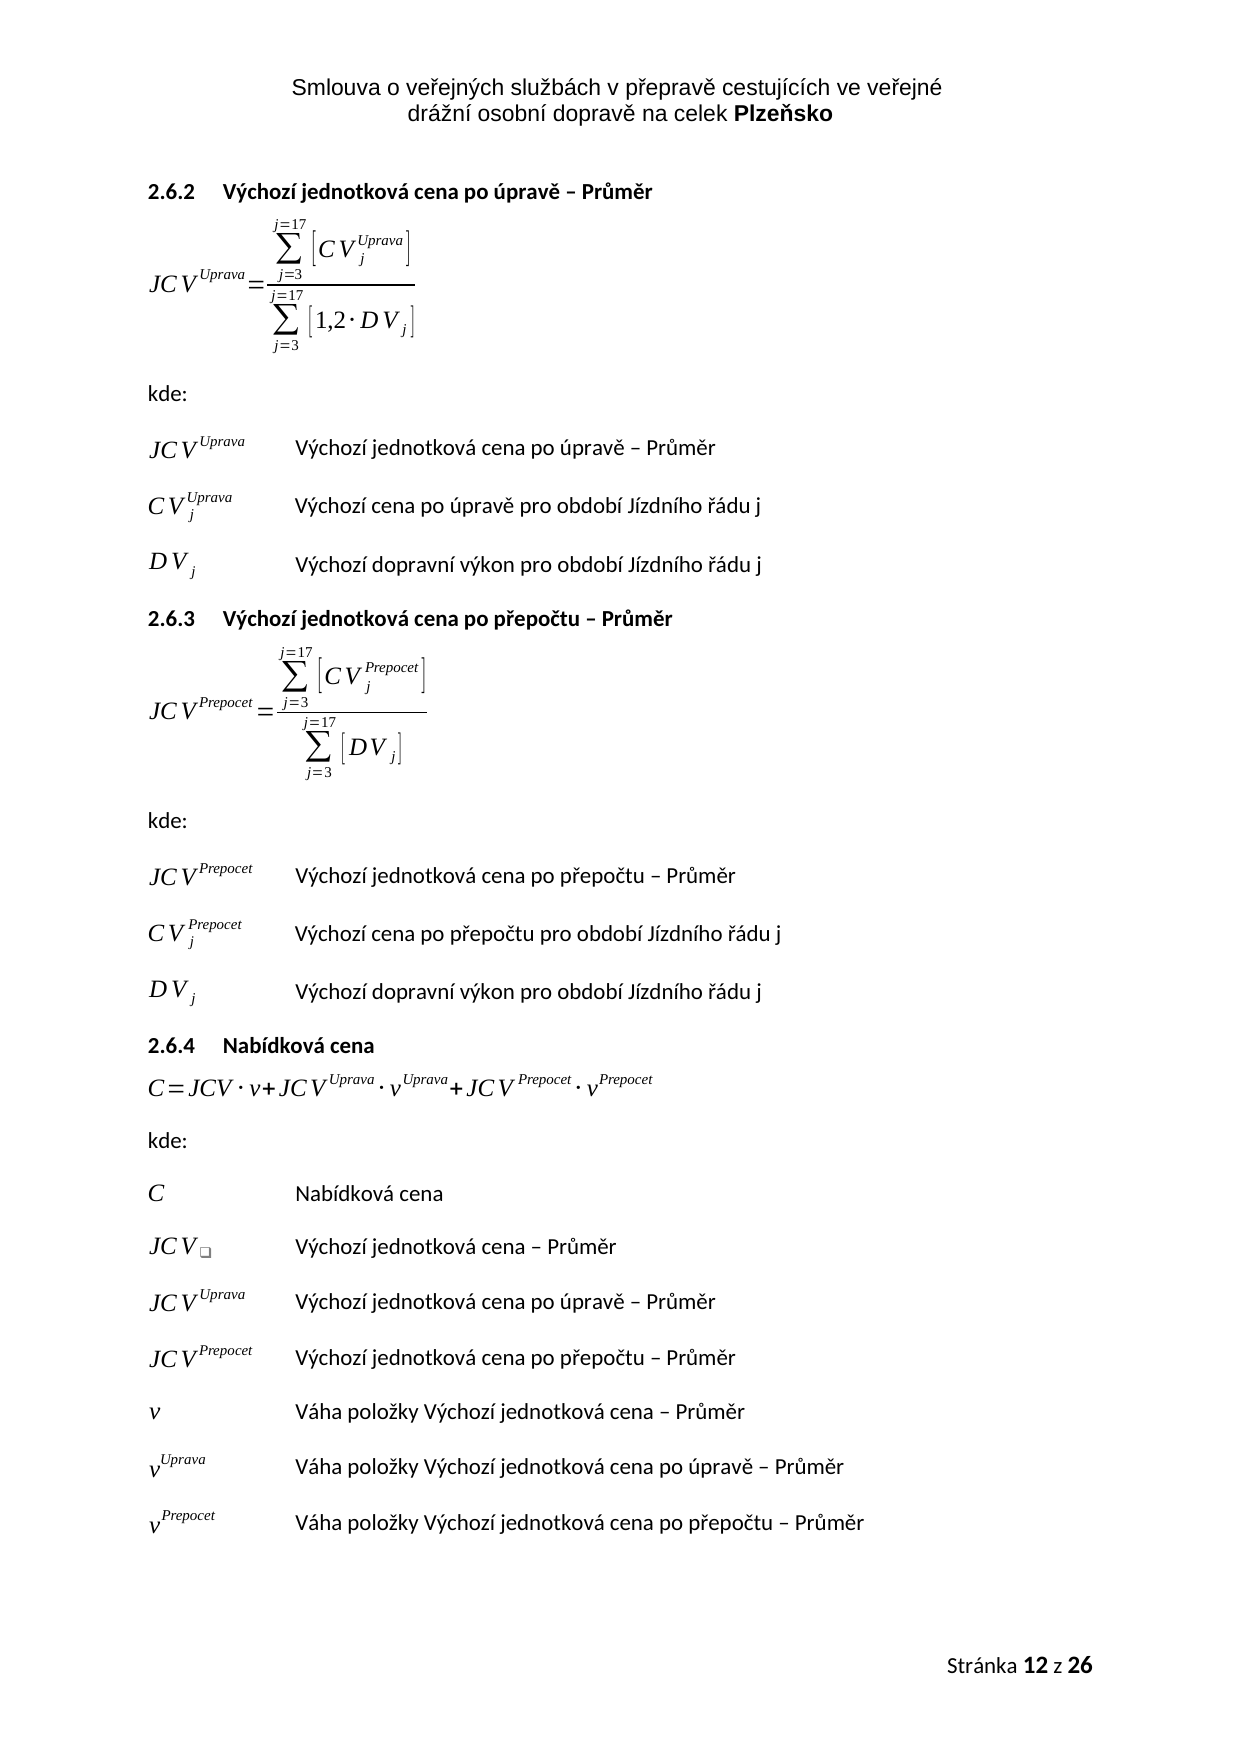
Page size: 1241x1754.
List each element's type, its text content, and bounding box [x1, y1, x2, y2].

text Váha položky Výchozí jednotková cena po přepočtu – Průměr [148, 1507, 1092, 1538]
text Výchozí cena po přepočtu pro období Jízdního řádu j [148, 915, 1092, 950]
text Výchozí jednotková cena po přepočtu – Průměr [148, 859, 1092, 890]
text kde: [148, 379, 1092, 407]
text Výchozí jednotková cena po úpravě – Průměr [148, 432, 1092, 463]
text Váha položky Výchozí jednotková cena – Průměr [148, 1397, 1092, 1426]
text Výchozí jednotková cena – Průměr [148, 1232, 1092, 1260]
text Výchozí dopravní výkon pro období Jízdního řádu j [148, 975, 1092, 1007]
text Výchozí dopravní výkon pro období Jízdního řádu j [148, 548, 1092, 579]
text Výchozí jednotková cena po přepočtu – Průměr [148, 1341, 1092, 1372]
text kde: [148, 1126, 1092, 1154]
text Výchozí jednotková cena po úpravě – Průměr [148, 1285, 1092, 1316]
subtitle Nabídková cena [148, 1032, 1092, 1059]
text Váha položky Výchozí jednotková cena po úpravě – Průměr [148, 1451, 1092, 1482]
text kde: [148, 806, 1092, 834]
subtitle Výchozí jednotková cena po přepočtu – Průměr [148, 604, 1092, 632]
subtitle Výchozí jednotková cena po úpravě – Průměr [148, 177, 1092, 205]
text Nabídková cena [148, 1179, 1092, 1207]
text Výchozí cena po úpravě pro období Jízdního řádu j [148, 488, 1092, 523]
